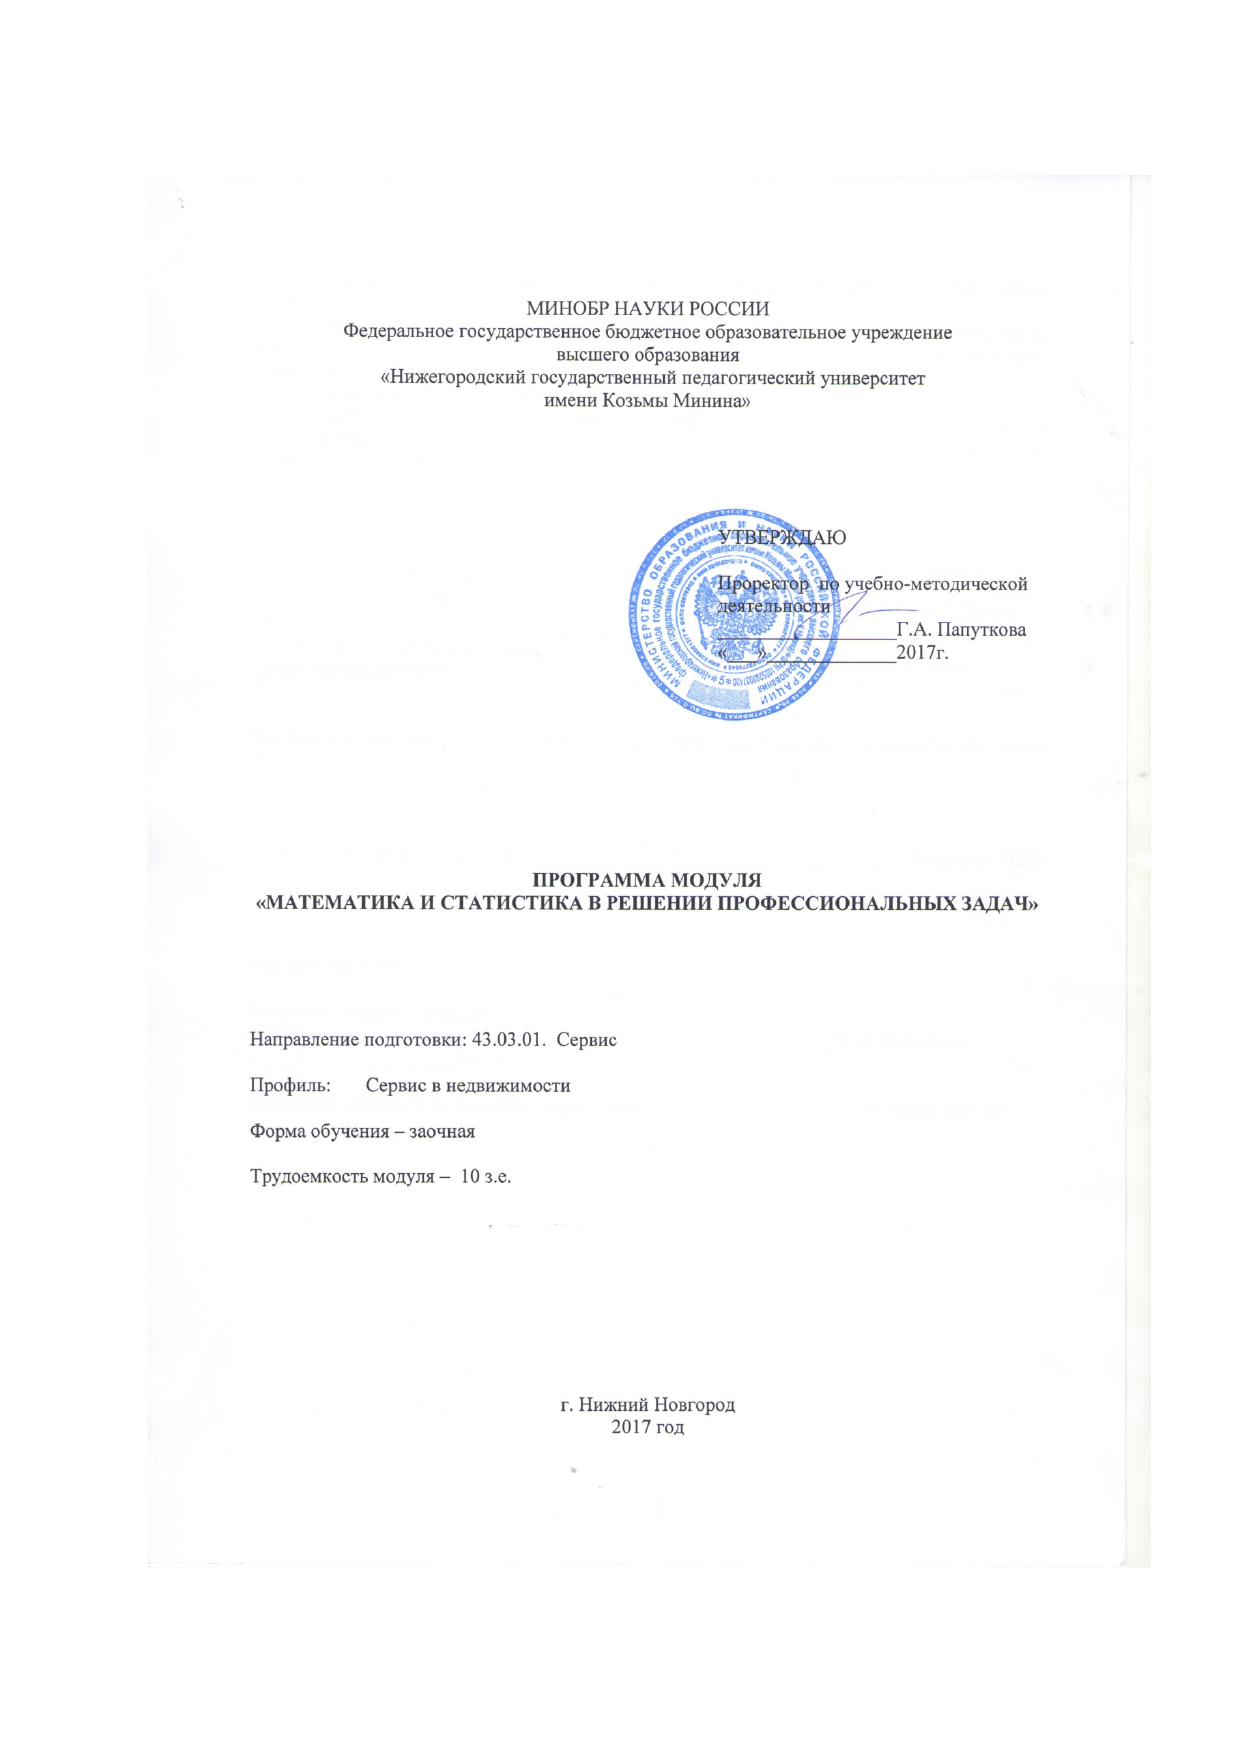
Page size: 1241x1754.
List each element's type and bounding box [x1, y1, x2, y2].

picture [147, 175, 1151, 1568]
